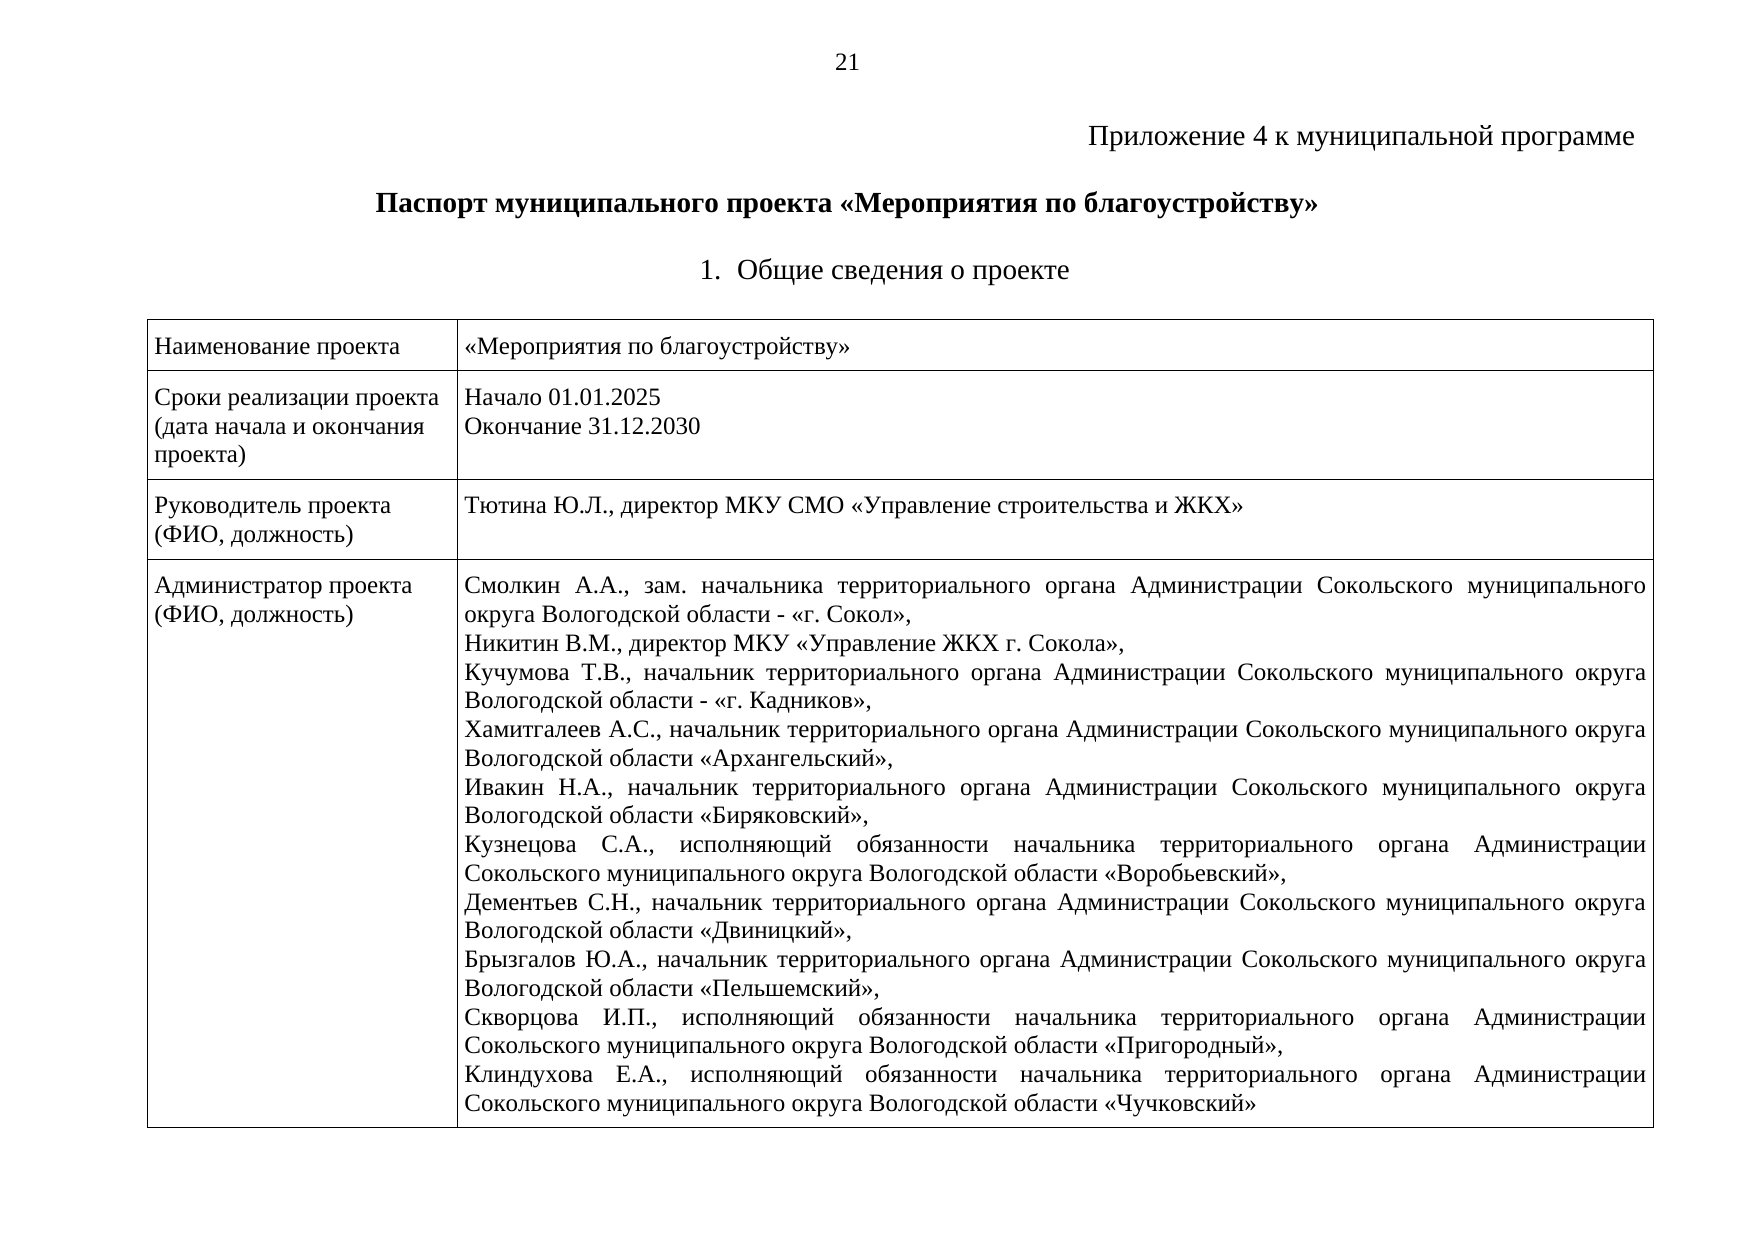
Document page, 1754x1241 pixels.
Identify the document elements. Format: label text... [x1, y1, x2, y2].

table_cell Тютина Ю.Л., директор МКУ СМО «Управление строительства и ЖКХ» [458, 480, 1653, 559]
text Приложение 4 к муниципальной программе [59, 118, 1635, 152]
table_header «Мероприятия по благоустройству» [458, 320, 1653, 370]
table_header Наименование проекта [148, 320, 457, 370]
table_cell Руководитель проекта (ФИО, должность) [148, 480, 457, 559]
table_cell Сроки реализации проекта (дата начала и окончания проекта) [148, 371, 457, 479]
list Общие сведения о проекте [134, 252, 1635, 286]
text Паспорт муниципального проекта «Мероприятия по благоустройству» [59, 185, 1635, 219]
table_cell Начало 01.01.2025 Окончание 31.12.2030 [458, 371, 1653, 479]
table_cell Смолкин А.А., зам. начальника территориального органа Администрации Сокольского муниципального округа Вологодской области - «г. Сокол», Никитин В.М., директор МКУ «Управление ЖКХ г. Сокола», Кучумова Т.В., начальник территориального органа Администрации Сокольского муниципального округа Вологодской области - «г. Кадников», Хамитгалеев А.С., начальник территориального органа Администрации Сокольского муниципального округа Вологодской области «Архангельский», Ивакин Н.А., начальник территориального органа Администрации Сокольского муниципального округа Вологодской области «Биряковский», Кузнецова С.А., исполняющий обязанности начальника территориального органа Администрации Сокольского муниципального округа Вологодской области «Воробьевский», Дементьев С.Н., начальник территориального органа Администрации Сокольского муниципального округа Вологодской области «Двиницкий», Брызгалов Ю.А., начальник территориального органа Администрации Сокольского муниципального округа Вологодской области «Пельшемский», Скворцова И.П., исполняющий обязанности начальника территориального органа Администрации Сокольского муниципального округа Вологодской области «Пригородный», Клиндухова Е.А., исполняющий обязанности начальника территориального органа Администрации Сокольского муниципального округа Вологодской области «Чучковский» [458, 560, 1653, 1127]
table_cell Администратор проекта (ФИО, должность) [148, 560, 457, 1127]
